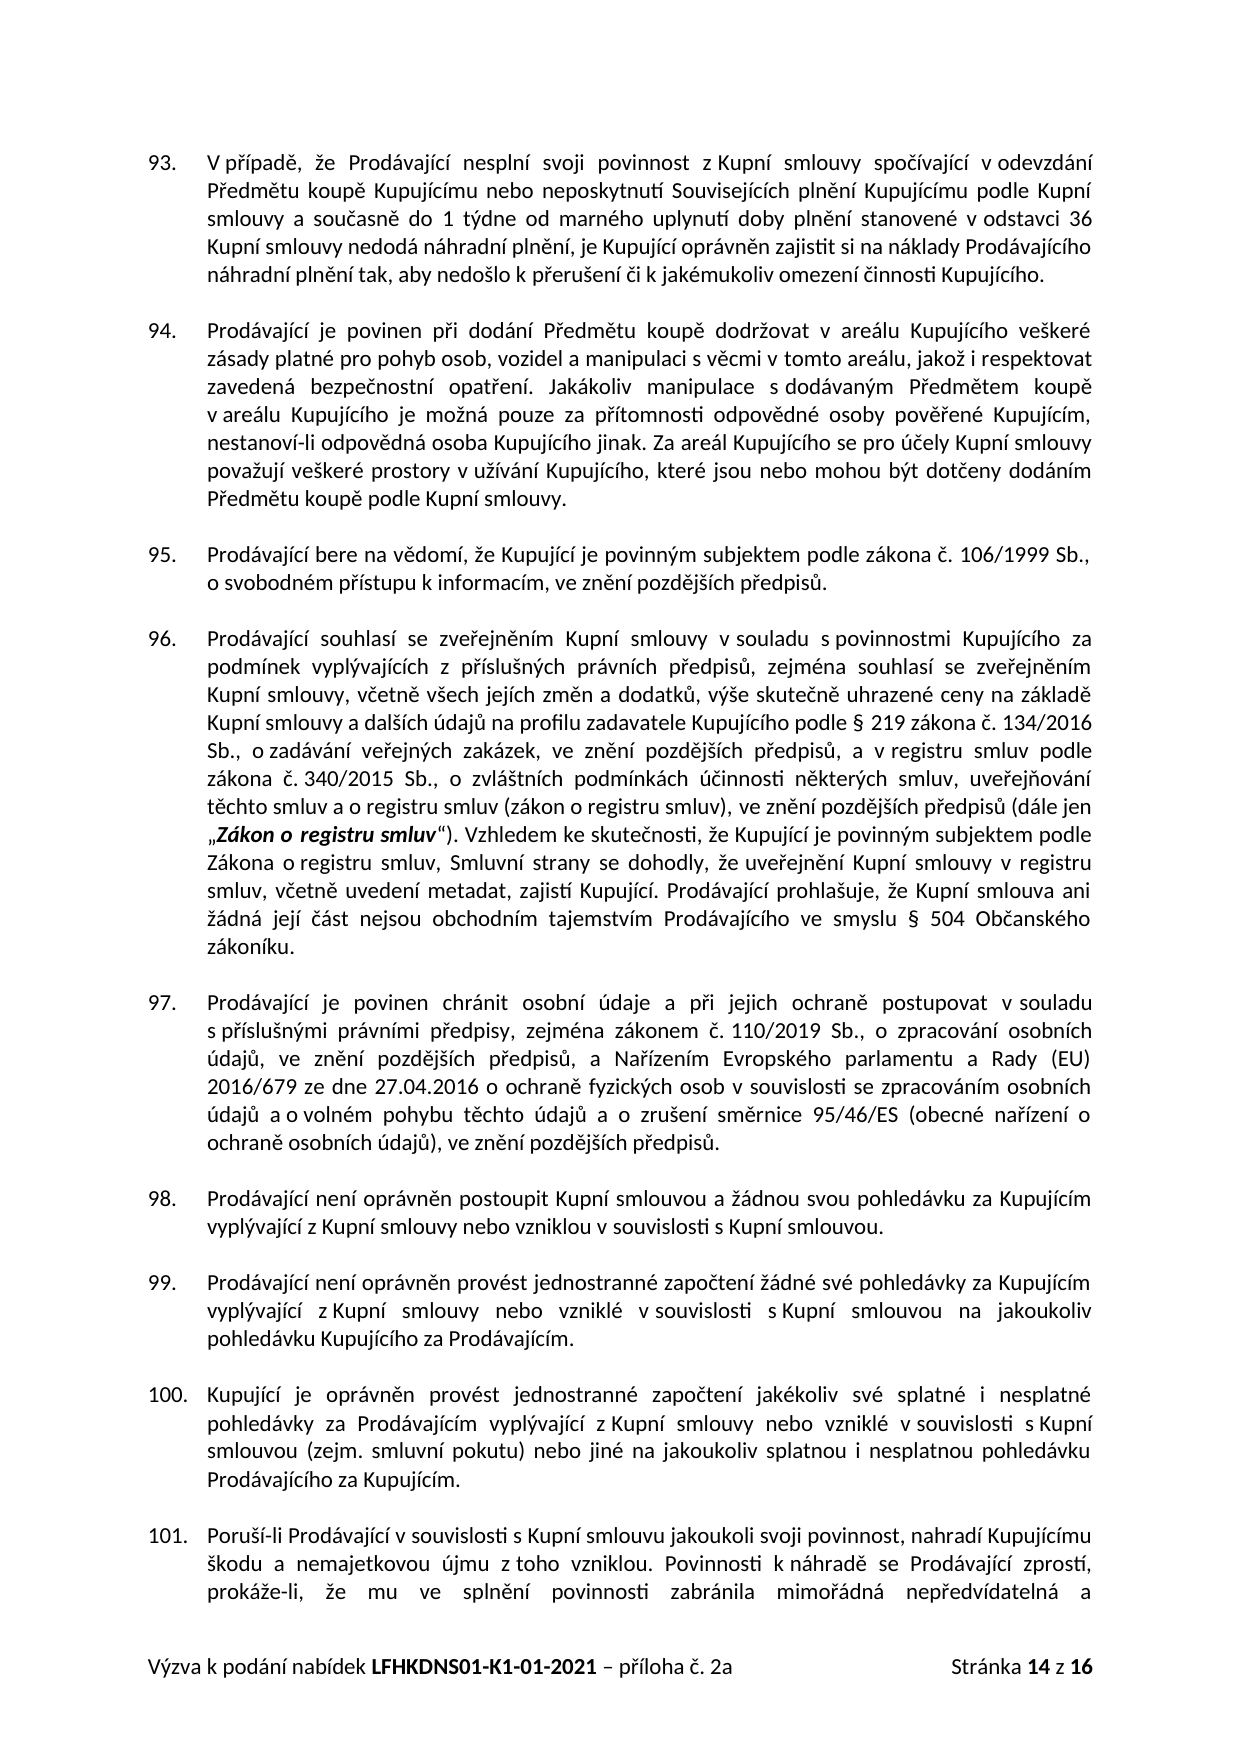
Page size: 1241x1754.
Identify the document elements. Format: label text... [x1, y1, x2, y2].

list Prodávající je povinen chránit osobní údaje a při jejich ochraně postupovat v souladu s příslušnými právními předpisy, zejména zákonem č. 110/2019 Sb., o zpracování osobních údajů, ve znění pozdějších předpisů, a Nařízením Evropského parlamentu a Rady (EU) 2016/679 ze dne 27.04.2016 o ochraně fyzických osob v souvislosti se zpracováním osobních údajů a o volném pohybu těchto údajů a o zrušení směrnice 95/46/ES (obecné nařízení o ochraně osobních údajů), ve znění pozdějších předpisů. [148, 988, 1092, 1156]
list Prodávající není oprávněn postoupit Kupní smlouvou a žádnou svou pohledávku za Kupujícím vyplývající z Kupní smlouvy nebo vzniklou v souvislosti s Kupní smlouvou. [148, 1184, 1092, 1241]
list Prodávající bere na vědomí, že Kupující je povinným subjektem podle zákona č. 106/1999 Sb., o svobodném přístupu k informacím, ve znění pozdějších předpisů. [148, 540, 1092, 596]
list V případě, že Prodávající nesplní svoji povinnost z Kupní smlouvy spočívající v odevzdání Předmětu koupě Kupujícímu nebo neposkytnutí Souvisejících plnění Kupujícímu podle Kupní smlouvy a současně do 1 týdne od marného uplynutí doby plnění stanovené v odstavci 36 Kupní smlouvy nedodá náhradní plnění, je Kupující oprávněn zajistit si na náklady Prodávajícího náhradní plnění tak, aby nedošlo k přerušení či k jakémukoliv omezení činnosti Kupujícího. [148, 148, 1092, 288]
list Prodávající souhlasí se zveřejněním Kupní smlouvy v souladu s povinnostmi Kupujícího za podmínek vyplývajících z příslušných právních předpisů, zejména souhlasí se zveřejněním Kupní smlouvy, včetně všech jejích změn a dodatků, výše skutečně uhrazené ceny na základě Kupní smlouvy a dalších údajů na profilu zadavatele Kupujícího podle § 219 zákona č. 134/2016 Sb., o zadávání veřejných zakázek, ve znění pozdějších předpisů, a v registru smluv podle zákona č. 340/2015 Sb., o zvláštních podmínkách účinnosti některých smluv, uveřejňování těchto smluv a o registru smluv (zákon o registru smluv), ve znění pozdějších předpisů (dále jen „Zákon o registru smluv“). Vzhledem ke skutečnosti, že Kupující je povinným subjektem podle Zákona o registru smluv, Smluvní strany se dohodly, že uveřejnění Kupní smlouvy v registru smluv, včetně uvedení metadat, zajistí Kupující. Prodávající prohlašuje, že Kupní smlouva ani žádná její část nejsou obchodním tajemstvím Prodávajícího ve smyslu § 504 Občanského zákoníku. [148, 624, 1092, 960]
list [148, 1521, 1092, 1605]
list Prodávající je povinen při dodání Předmětu koupě dodržovat v areálu Kupujícího veškeré zásady platné pro pohyb osob, vozidel a manipulaci s věcmi v tomto areálu, jakož i respektovat zavedená bezpečnostní opatření. Jakákoliv manipulace s dodávaným Předmětem koupě v areálu Kupujícího je možná pouze za přítomnosti odpovědné osoby pověřené Kupujícím, nestanoví-li odpovědná osoba Kupujícího jinak. Za areál Kupujícího se pro účely Kupní smlouvy považují veškeré prostory v užívání Kupujícího, které jsou nebo mohou být dotčeny dodáním Předmětu koupě podle Kupní smlouvy. [148, 316, 1092, 512]
list Kupující je oprávněn provést jednostranné započtení jakékoliv své splatné i nesplatné pohledávky za Prodávajícím vyplývající z Kupní smlouvy nebo vzniklé v souvislosti s Kupní smlouvou (zejm. smluvní pokutu) nebo jiné na jakoukoliv splatnou i nesplatnou pohledávku Prodávajícího za Kupujícím. [148, 1381, 1092, 1493]
list Prodávající není oprávněn provést jednostranné započtení žádné své pohledávky za Kupujícím vyplývající z Kupní smlouvy nebo vzniklé v souvislosti s Kupní smlouvou na jakoukoliv pohledávku Kupujícího za Prodávajícím. [148, 1268, 1092, 1353]
